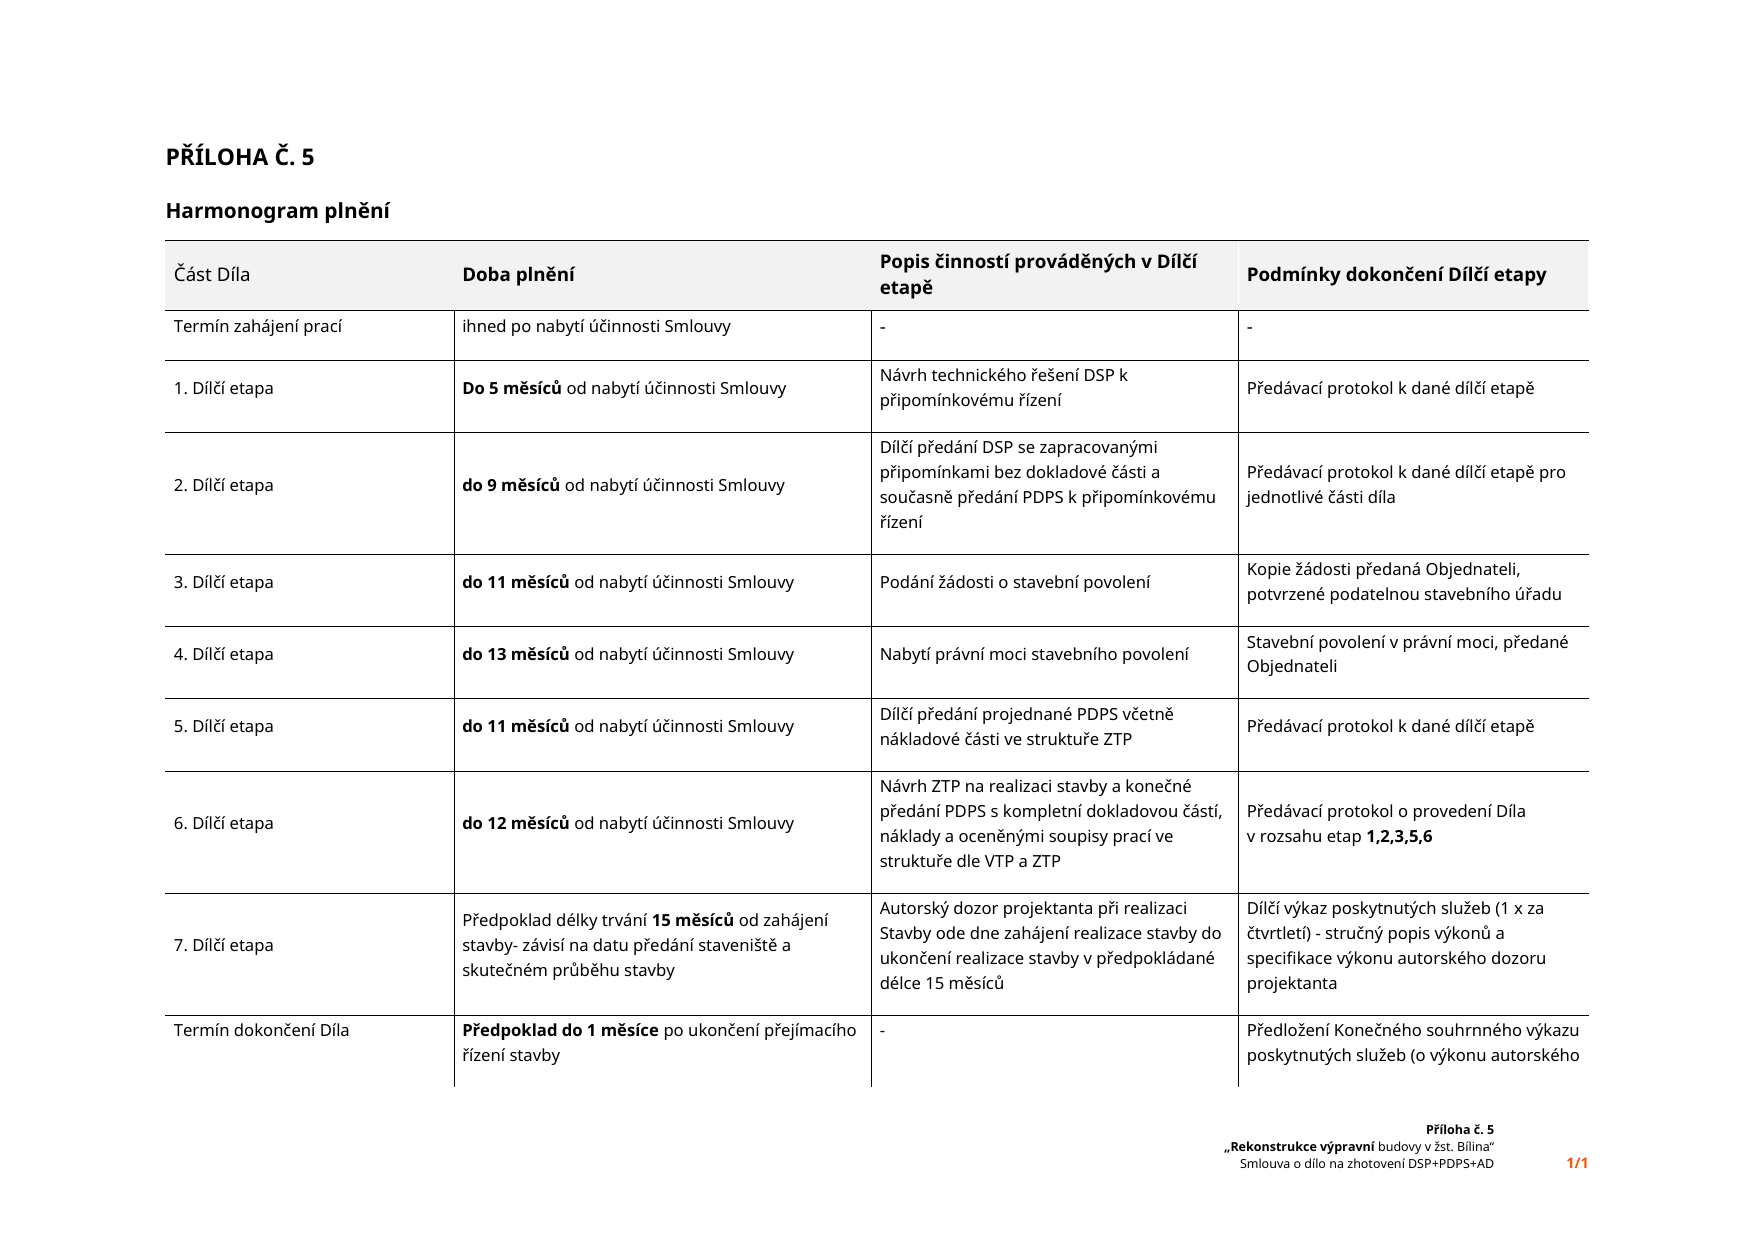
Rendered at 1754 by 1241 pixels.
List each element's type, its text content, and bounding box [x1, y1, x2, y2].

table_cell Předpoklad délky trvání 15 měsíců od zahájení stavby- závisí na datu předání staveniště a skutečném průběhu stavby [455, 894, 871, 1014]
table_cell Dílčí předání DSP se zapracovanými připomínkami bez dokladové části a současně předání PDPS k připomínkovému řízení [872, 433, 1238, 554]
table_cell - [872, 311, 1238, 360]
table_cell 3. Dílčí etapa [165, 555, 454, 626]
table_cell - [872, 1016, 1238, 1087]
table_cell Kopie žádosti předaná Objednateli, potvrzené podatelnou stavebního úřadu [1239, 555, 1588, 626]
table_cell Návrh ZTP na realizaci stavby a konečné předání PDPS s kompletní dokladovou částí, náklady a oceněnými soupisy prací ve struktuře dle VTP a ZTP [872, 772, 1238, 892]
table_cell Nabytí právní moci stavebního povolení [872, 627, 1238, 698]
table_cell Podání žádosti o stavební povolení [872, 555, 1238, 626]
table_header Doba plnění [454, 241, 871, 310]
table_header Popis činností prováděných v Dílčí etapě [871, 241, 1238, 310]
table_header Část Díla [165, 241, 454, 310]
table_header Podmínky dokončení Dílčí etapy [1239, 241, 1588, 310]
table_cell Dílčí předání projednané PDPS včetně nákladové části ve struktuře ZTP [872, 699, 1238, 771]
table_cell do 11 měsíců od nabytí účinnosti Smlouvy [455, 555, 871, 626]
table_cell Autorský dozor projektanta při realizaci Stavby ode dne zahájení realizace stavby do ukončení realizace stavby v předpokládané délce 15 měsíců [872, 894, 1238, 1014]
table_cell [455, 1016, 871, 1087]
table_cell Předávací protokol k dané dílčí etapě [1239, 699, 1588, 771]
table_cell Stavební povolení v právní moci, předané Objednateli [1239, 627, 1588, 698]
table_cell Do 5 měsíců od nabytí účinnosti Smlouvy [455, 361, 871, 432]
text Harmonogram plnění [165, 197, 1588, 225]
table_cell do 12 měsíců od nabytí účinnosti Smlouvy [455, 772, 871, 892]
table_cell do 11 měsíců od nabytí účinnosti Smlouvy [455, 699, 871, 771]
table_cell Předávací protokol o provedení Díla v rozsahu etap 1,2,3,5,6 [1239, 772, 1588, 892]
table_cell Dílčí výkaz poskytnutých služeb (1 x za čtvrtletí) - stručný popis výkonů a specifikace výkonu autorského dozoru projektanta [1239, 894, 1588, 1014]
table_cell 2. Dílčí etapa [165, 433, 454, 554]
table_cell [1239, 1016, 1588, 1087]
table_cell Předávací protokol k dané dílčí etapě [1239, 361, 1588, 432]
table_cell ihned po nabytí účinnosti Smlouvy [455, 311, 871, 360]
table_cell Termín zahájení prací [165, 311, 454, 360]
table_cell Předávací protokol k dané dílčí etapě pro jednotlivé části díla [1239, 433, 1588, 554]
table_cell - [1239, 311, 1588, 360]
table_cell 7. Dílčí etapa [165, 894, 454, 1014]
table_cell 6. Dílčí etapa [165, 772, 454, 892]
table_cell 5. Dílčí etapa [165, 699, 454, 771]
table_cell do 9 měsíců od nabytí účinnosti Smlouvy [455, 433, 871, 554]
table_cell do 13 měsíců od nabytí účinnosti Smlouvy [455, 627, 871, 698]
table_cell Návrh technického řešení DSP k připomínkovému řízení [872, 361, 1238, 432]
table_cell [165, 1016, 454, 1087]
table_cell 4. Dílčí etapa [165, 627, 454, 698]
table_cell 1. Dílčí etapa [165, 361, 454, 432]
text Příloha č. 5 [165, 141, 1588, 173]
